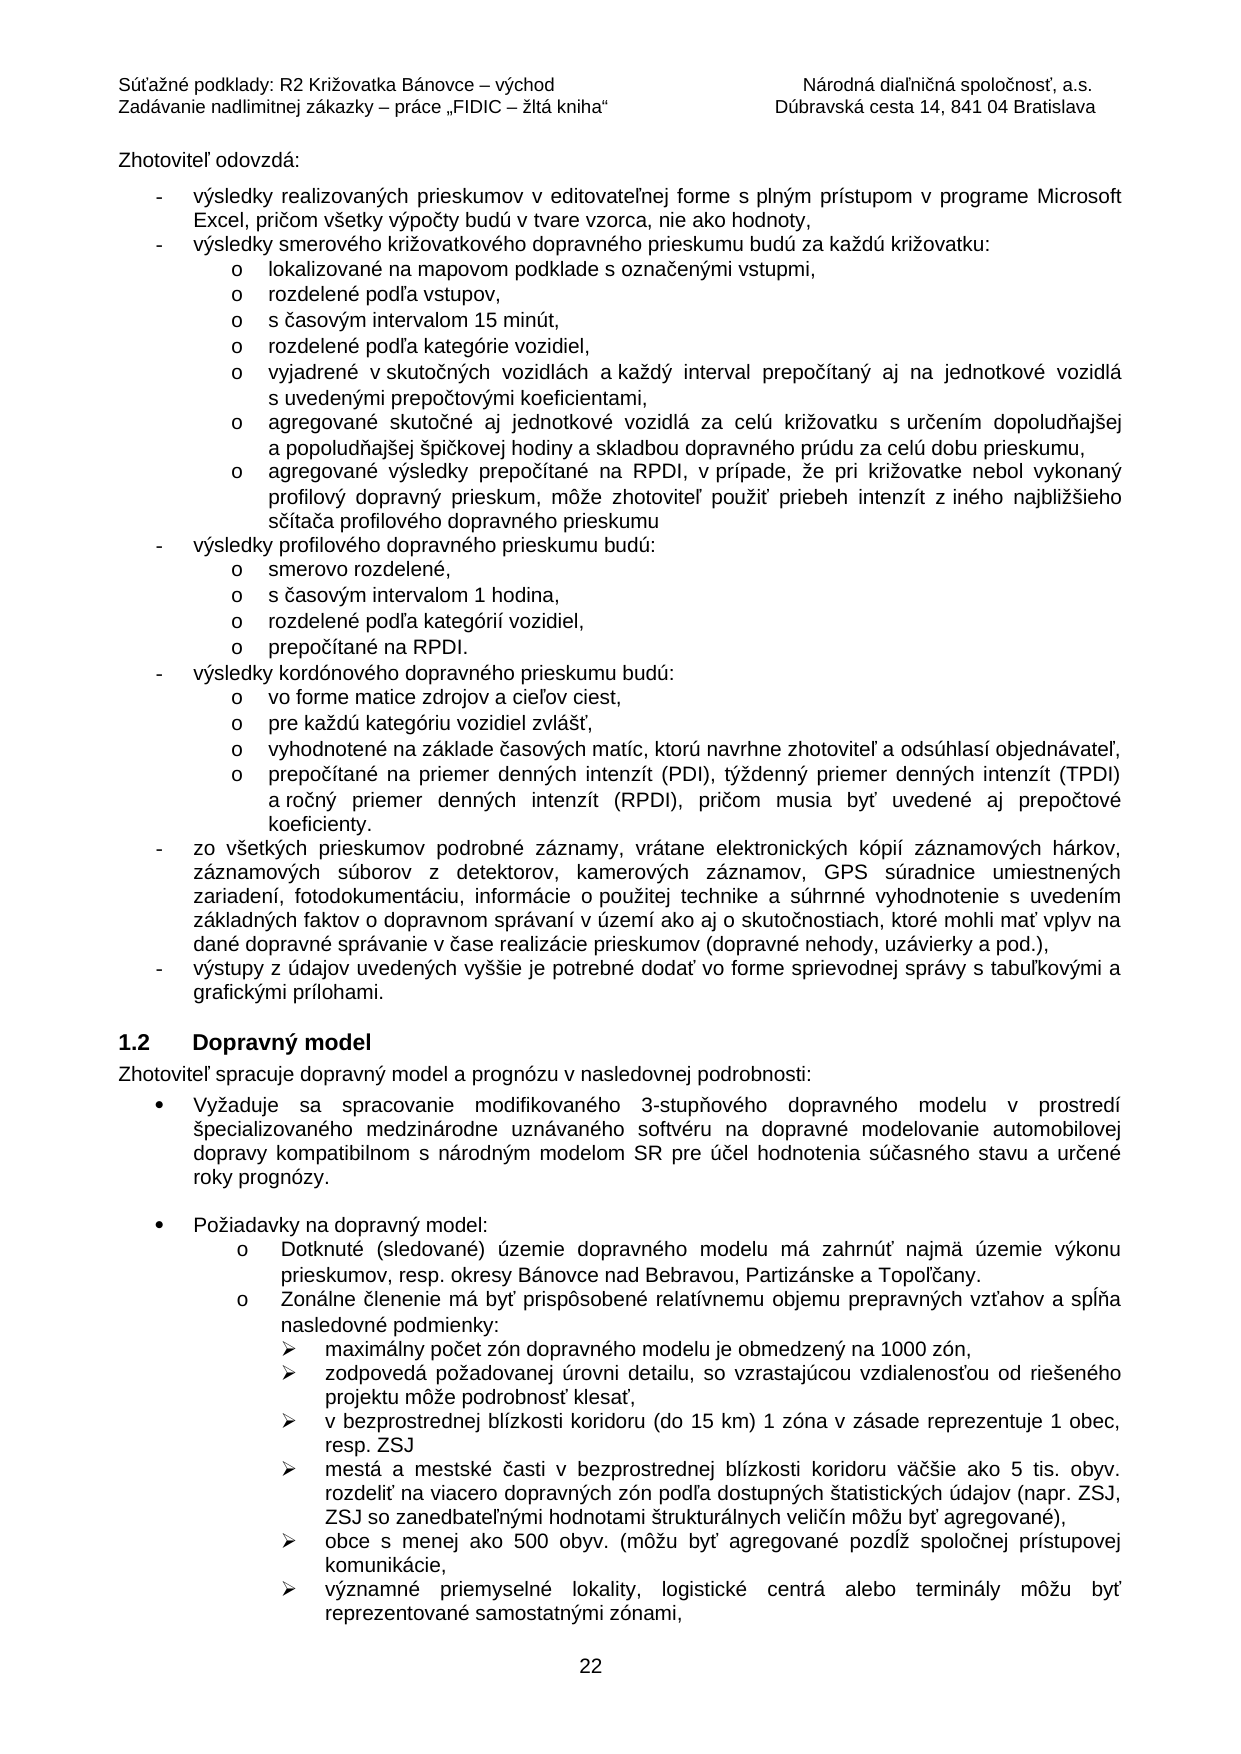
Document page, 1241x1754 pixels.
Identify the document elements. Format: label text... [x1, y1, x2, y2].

list zo všetkých prieskumov podrobné záznamy, vrátane elektronických kópií záznamových hárkov, záznamových súborov z detektorov, kamerových záznamov, GPS súradnice umiestnených zariadení, fotodokumentáciu, informácie o použitej technike a súhrnné vyhodnotenie s uvedením základných faktov o dopravnom správaní v území ako aj o skutočnostiach, ktoré mohli mať vplyv na dané dopravné správanie v čase realizácie prieskumov (dopravné nehody, uzávierky a pod.), [156, 836, 1122, 956]
list významné priemyselné lokality, logistické centrá alebo terminály môžu byť reprezentované samostatnými zónami, [281, 1577, 1122, 1625]
list vo forme matice zdrojov a cieľov ciest, [231, 685, 1122, 711]
list vyhodnotené na základe časových matíc, ktorú navrhne zhotoviteľ a odsúhlasí objednávateľ, [231, 736, 1122, 762]
list prepočítané na RPDI. [231, 635, 1122, 661]
list lokalizované na mapovom podklade s označenými vstupmi, [231, 256, 1122, 282]
list Vyžaduje sa spracovanie modifikovaného 3-stupňového dopravného modelu v prostredí špecializovaného medzinárodne uznávaného softvéru na dopravné modelovanie automobilovej dopravy kompatibilnom s národným modelom SR pre účel hodnotenia súčasného stavu a určené roky prognózy. [156, 1093, 1122, 1189]
list výsledky realizovaných prieskumov v editovateľnej forme s plným prístupom v programe Microsoft Excel, pričom všetky výpočty budú v tvare vzorca, nie ako hodnoty, [156, 184, 1122, 232]
list rozdelené podľa kategórie vozidiel, [231, 334, 1122, 360]
list smerovo rozdelené, [231, 557, 1122, 583]
list mestá a mestské časti v bezprostrednej blízkosti koridoru väčšie ako 5 tis. obyv. rozdeliť na viacero dopravných zón podľa dostupných štatistických údajov (napr. ZSJ, ZSJ so zanedbateľnými hodnotami štrukturálnych veličín môžu byť agregované), [281, 1457, 1122, 1529]
list výsledky kordónového dopravného prieskumu budú: [156, 661, 1122, 685]
list agregované skutočné aj jednotkové vozidlá za celú križovatku s určením dopoludňajšej a popoludňajšej špičkovej hodiny a skladbou dopravného prúdu za celú dobu prieskumu, [231, 409, 1122, 459]
list Zonálne členenie má byť prispôsobené relatívnemu objemu prepravných vzťahov a spĺňa nasledovné podmienky: [236, 1287, 1122, 1337]
list maximálny počet zón dopravného modelu je obmedzený na 1000 zón, [281, 1337, 1122, 1361]
list výstupy z údajov uvedených vyššie je potrebné dodať vo forme sprievodnej správy s tabuľkovými a grafickými prílohami. [156, 956, 1122, 1004]
list vyjadrené v skutočných vozidlách a každý interval prepočítaný aj na jednotkové vozidlá s uvedenými prepočtovými koeficientami, [231, 360, 1122, 409]
list agregované výsledky prepočítané na RPDI, v prípade, že pri križovatke nebol vykonaný profilový dopravný prieskum, môže zhotoviteľ použiť priebeh intenzít z iného najbližšieho sčítača profilového dopravného prieskumu [231, 459, 1122, 533]
list výsledky profilového dopravného prieskumu budú: [156, 533, 1122, 557]
list rozdelené podľa vstupov, [231, 282, 1122, 308]
list s časovým intervalom 15 minút, [231, 308, 1122, 334]
list Požiadavky na dopravný model: [156, 1213, 1122, 1237]
list výsledky smerového križovatkového dopravného prieskumu budú za každú križovatku: [156, 232, 1122, 256]
text Zhotoviteľ odovzdá: [118, 148, 1122, 172]
subtitle 1.2 Dopravný model [118, 1029, 1122, 1056]
list rozdelené podľa kategórií vozidiel, [231, 609, 1122, 635]
text Zhotoviteľ spracuje dopravný model a prognózu v nasledovnej podrobnosti: [118, 1062, 1122, 1087]
list v bezprostrednej blízkosti koridoru (do 15 km) 1 zóna v zásade reprezentuje 1 obec, resp. ZSJ [281, 1409, 1122, 1457]
list s časovým intervalom 1 hodina, [231, 583, 1122, 609]
list prepočítané na priemer denných intenzít (PDI), týždenný priemer denných intenzít (TPDI) a ročný priemer denných intenzít (RPDI), pričom musia byť uvedené aj prepočtové koeficienty. [231, 762, 1122, 836]
list pre každú kategóriu vozidiel zvlášť, [231, 711, 1122, 736]
list zodpovedá požadovanej úrovni detailu, so vzrastajúcou vzdialenosťou od riešeného projektu môže podrobnosť klesať, [281, 1361, 1122, 1409]
list Dotknuté (sledované) územie dopravného modelu má zahrnúť najmä územie výkonu prieskumov, resp. okresy Bánovce nad Bebravou, Partizánske a Topoľčany. [236, 1237, 1122, 1287]
list obce s menej ako 500 obyv. (môžu byť agregované pozdĺž spoločnej prístupovej komunikácie, [281, 1529, 1122, 1577]
